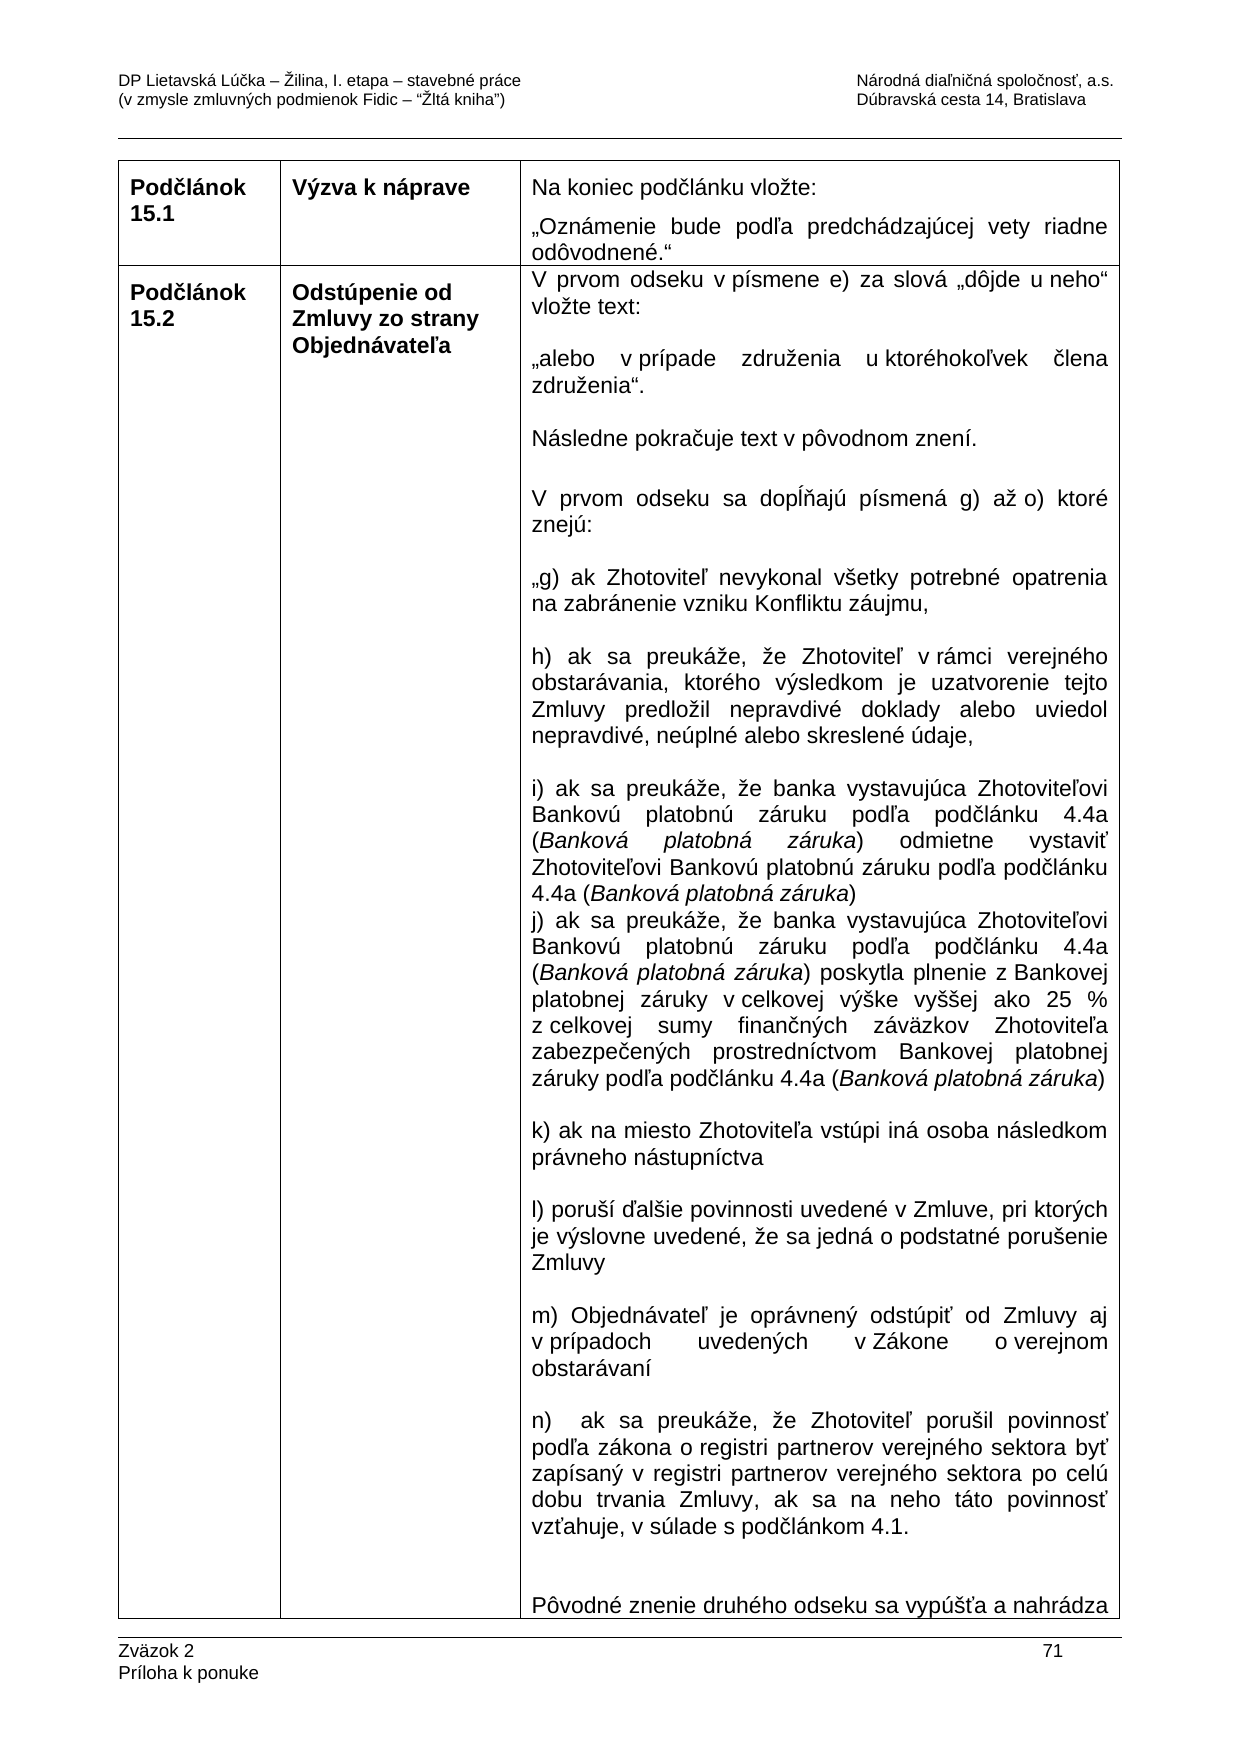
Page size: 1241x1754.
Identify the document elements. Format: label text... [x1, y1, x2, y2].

table_cell Podčlánok 15.1 [119, 161, 280, 265]
table_cell Na koniec podčlánku vložte: „Oznámenie bude podľa predchádzajúcej vety riadne odôvodnené.“ [521, 161, 1119, 265]
table_cell Podčlánok 15.2 [119, 266, 280, 1618]
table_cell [521, 266, 1119, 1618]
table_cell Výzva k náprave [281, 161, 520, 265]
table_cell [281, 266, 520, 1618]
